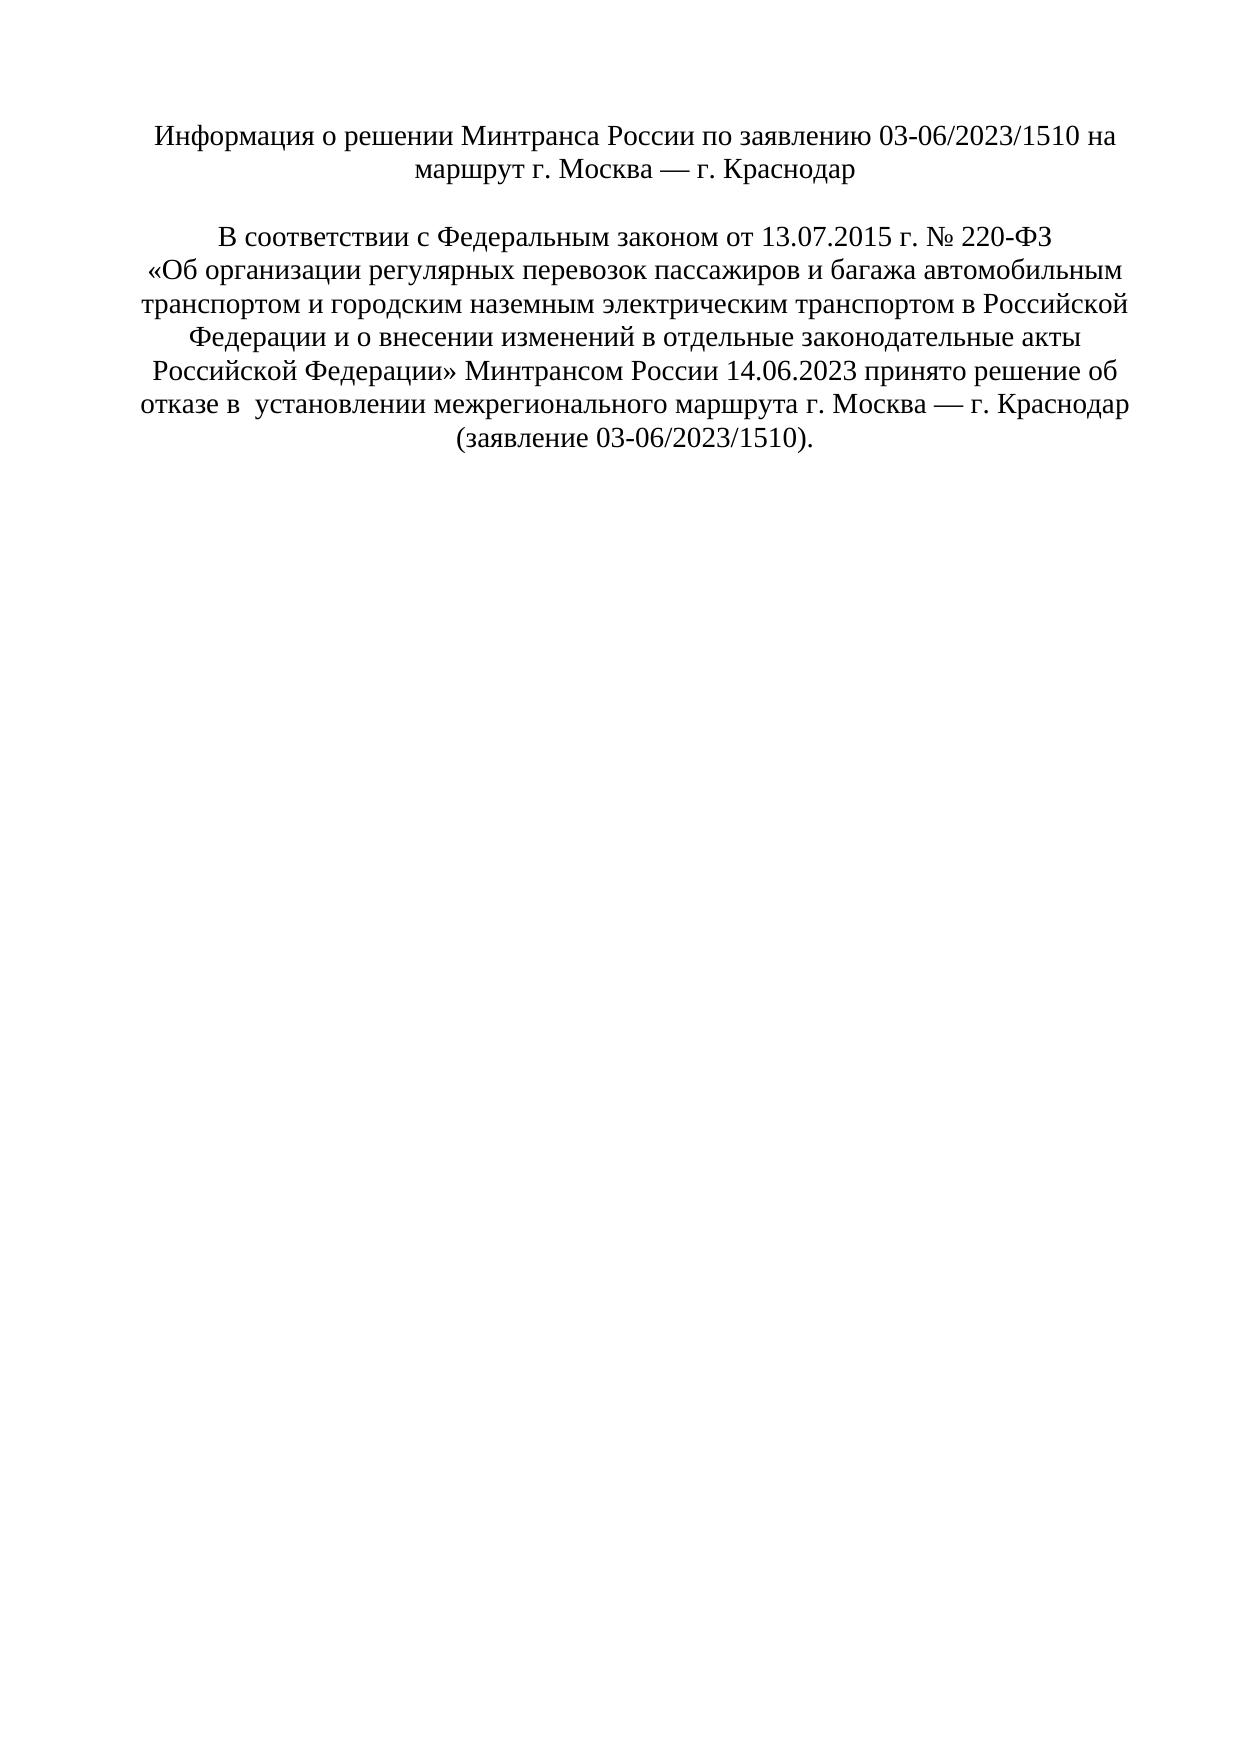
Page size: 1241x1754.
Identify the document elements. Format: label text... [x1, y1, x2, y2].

text Информация о решении Минтранса России по заявлению 03-06/2023/1510 на маршрут г. Москва — г. Краснодар [118, 118, 1152, 185]
text В соответствии с Федеральным законом от 13.07.2015 г. № 220-ФЗ «Об организации регулярных перевозок пассажиров и багажа автомобильным транспортом и городским наземным электрическим транспортом в Российской Федерации и о внесении изменений в отдельные законодательные акты Российской Федерации» Минтрансом России 14.06.2023 принято решение об отказе в установлении межрегионального маршрута г. Москва — г. Краснодар (заявление 03-06/2023/1510). [118, 219, 1152, 453]
